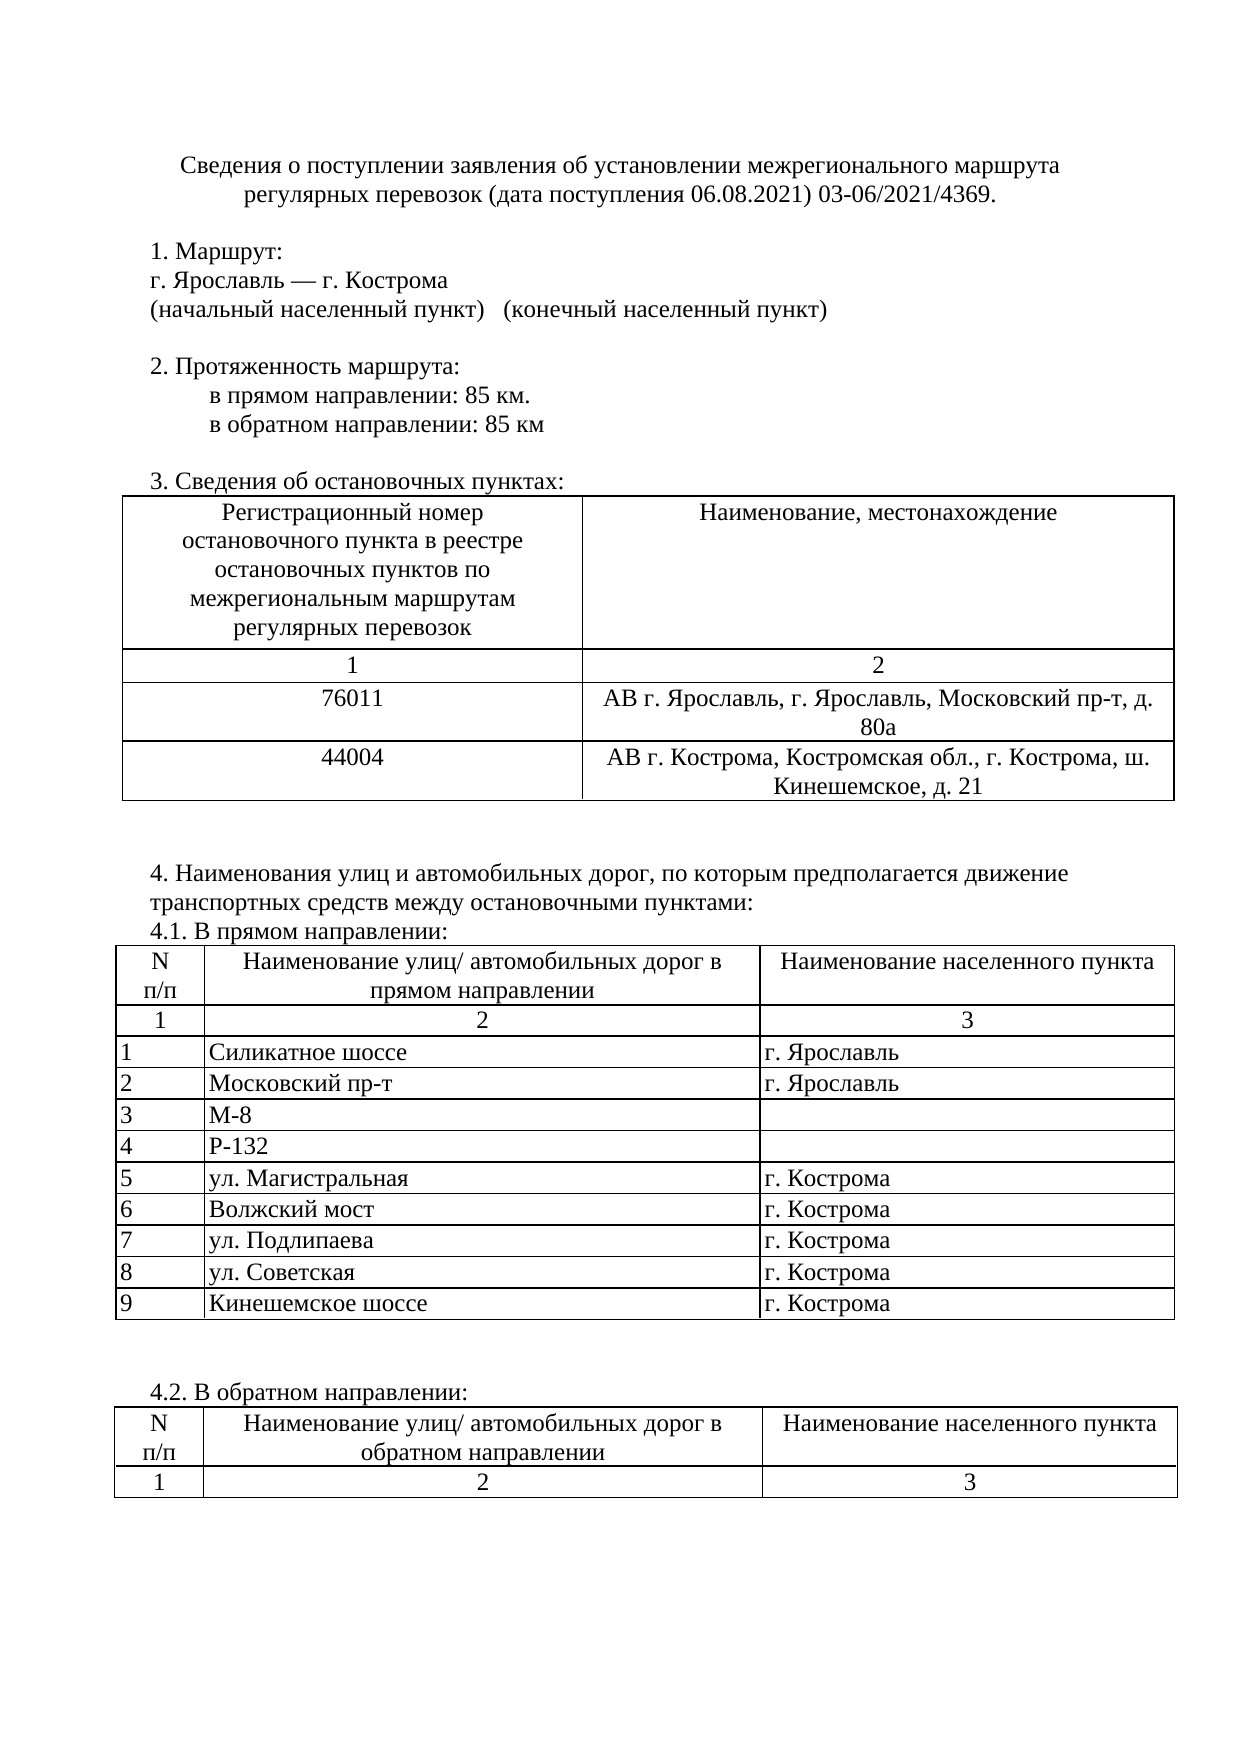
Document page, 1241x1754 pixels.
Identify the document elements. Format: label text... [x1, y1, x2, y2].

table_cell 5 [117, 1163, 204, 1193]
table_header N п/п [115, 1408, 203, 1465]
table_cell 8 [117, 1257, 204, 1287]
table_cell Волжский мост [205, 1194, 759, 1224]
text 1. Маршрут: [150, 236, 1090, 265]
table_cell 9 [117, 1289, 204, 1318]
table_cell г. Кострома [761, 1289, 1174, 1318]
table_cell Р-132 [205, 1131, 759, 1161]
table_cell г. Ярославль [761, 1037, 1174, 1067]
table_cell 76011 [123, 683, 582, 740]
text (начальный населенный пункт) (конечный населенный пункт) [150, 294, 1090, 322]
table_header Наименование улиц/ автомобильных дорог в обратном направлении [204, 1408, 762, 1465]
text 4.1. В прямом направлении: [150, 916, 1090, 945]
table_cell г. Кострома [761, 1257, 1174, 1287]
table_cell 1 [115, 1466, 203, 1497]
table_cell 3 [763, 1465, 1177, 1497]
table_header Наименование улиц/ автомобильных дорог в прямом направлении [205, 946, 759, 1004]
table_header N п/п [117, 946, 204, 1004]
table_cell [761, 1100, 1174, 1130]
table_cell Силикатное шоссе [205, 1037, 759, 1067]
table_cell г. Ярославль [761, 1068, 1174, 1098]
table_cell 2 [205, 1006, 759, 1035]
table_cell 4 [117, 1131, 204, 1161]
table_cell [761, 1131, 1174, 1161]
table_cell 2 [204, 1467, 762, 1497]
table_cell г. Кострома [761, 1163, 1174, 1193]
text Сведения о поступлении заявления об установлении межрегионального маршрута регулярных перевозок (дата поступления 06.08.2021) 03-06/2021/4369. [150, 150, 1090, 207]
table_cell 2 [583, 650, 1173, 681]
text г. Ярославль — г. Кострома [150, 265, 1090, 294]
table_cell г. Кострома [761, 1194, 1174, 1224]
text 4. Наименования улиц и автомобильных дорог, по которым предполагается движение транспортных средств между остановочными пунктами: [150, 858, 1090, 916]
text 3. Сведения об остановочных пунктах: [150, 466, 1090, 495]
text в обратном направлении: 85 км [150, 409, 1090, 437]
table_cell 2 [117, 1068, 204, 1098]
table_header Регистрационный номер остановочного пункта в реестре остановочных пунктов по межрегиональным маршрутам регулярных перевозок [123, 497, 582, 648]
text в прямом направлении: 85 км. [150, 380, 1090, 409]
table_cell ул. Подлипаева [205, 1226, 759, 1256]
table_cell 3 [117, 1100, 204, 1130]
table_cell Кинешемское шоссе [205, 1289, 759, 1318]
text 2. Протяженность маршрута: [150, 351, 1090, 380]
table_cell АВ г. Ярославль, г. Ярославль, Московский пр-т, д. 80а [583, 683, 1173, 740]
table_cell 1 [117, 1006, 204, 1035]
table_cell 6 [117, 1194, 204, 1224]
table_cell 44004 [123, 742, 582, 799]
text 4.2. В обратном направлении: [150, 1377, 1090, 1406]
table_cell АВ г. Кострома, Костромская обл., г. Кострома, ш. Кинешемское, д. 21 [583, 742, 1173, 799]
table_cell 3 [761, 1006, 1174, 1035]
table_cell 1 [117, 1037, 204, 1067]
table_header Наименование населенного пункта [763, 1408, 1177, 1465]
table_header Наименование, местонахождение [583, 497, 1173, 648]
table_cell ул. Магистральная [205, 1163, 759, 1193]
table_cell 7 [117, 1226, 204, 1256]
table_header Наименование населенного пункта [761, 946, 1174, 1004]
table_cell 1 [123, 650, 582, 681]
table_cell Московский пр-т [205, 1068, 759, 1098]
table_cell г. Кострома [761, 1226, 1174, 1256]
table_cell М-8 [205, 1100, 759, 1130]
table_cell ул. Советская [205, 1257, 759, 1287]
